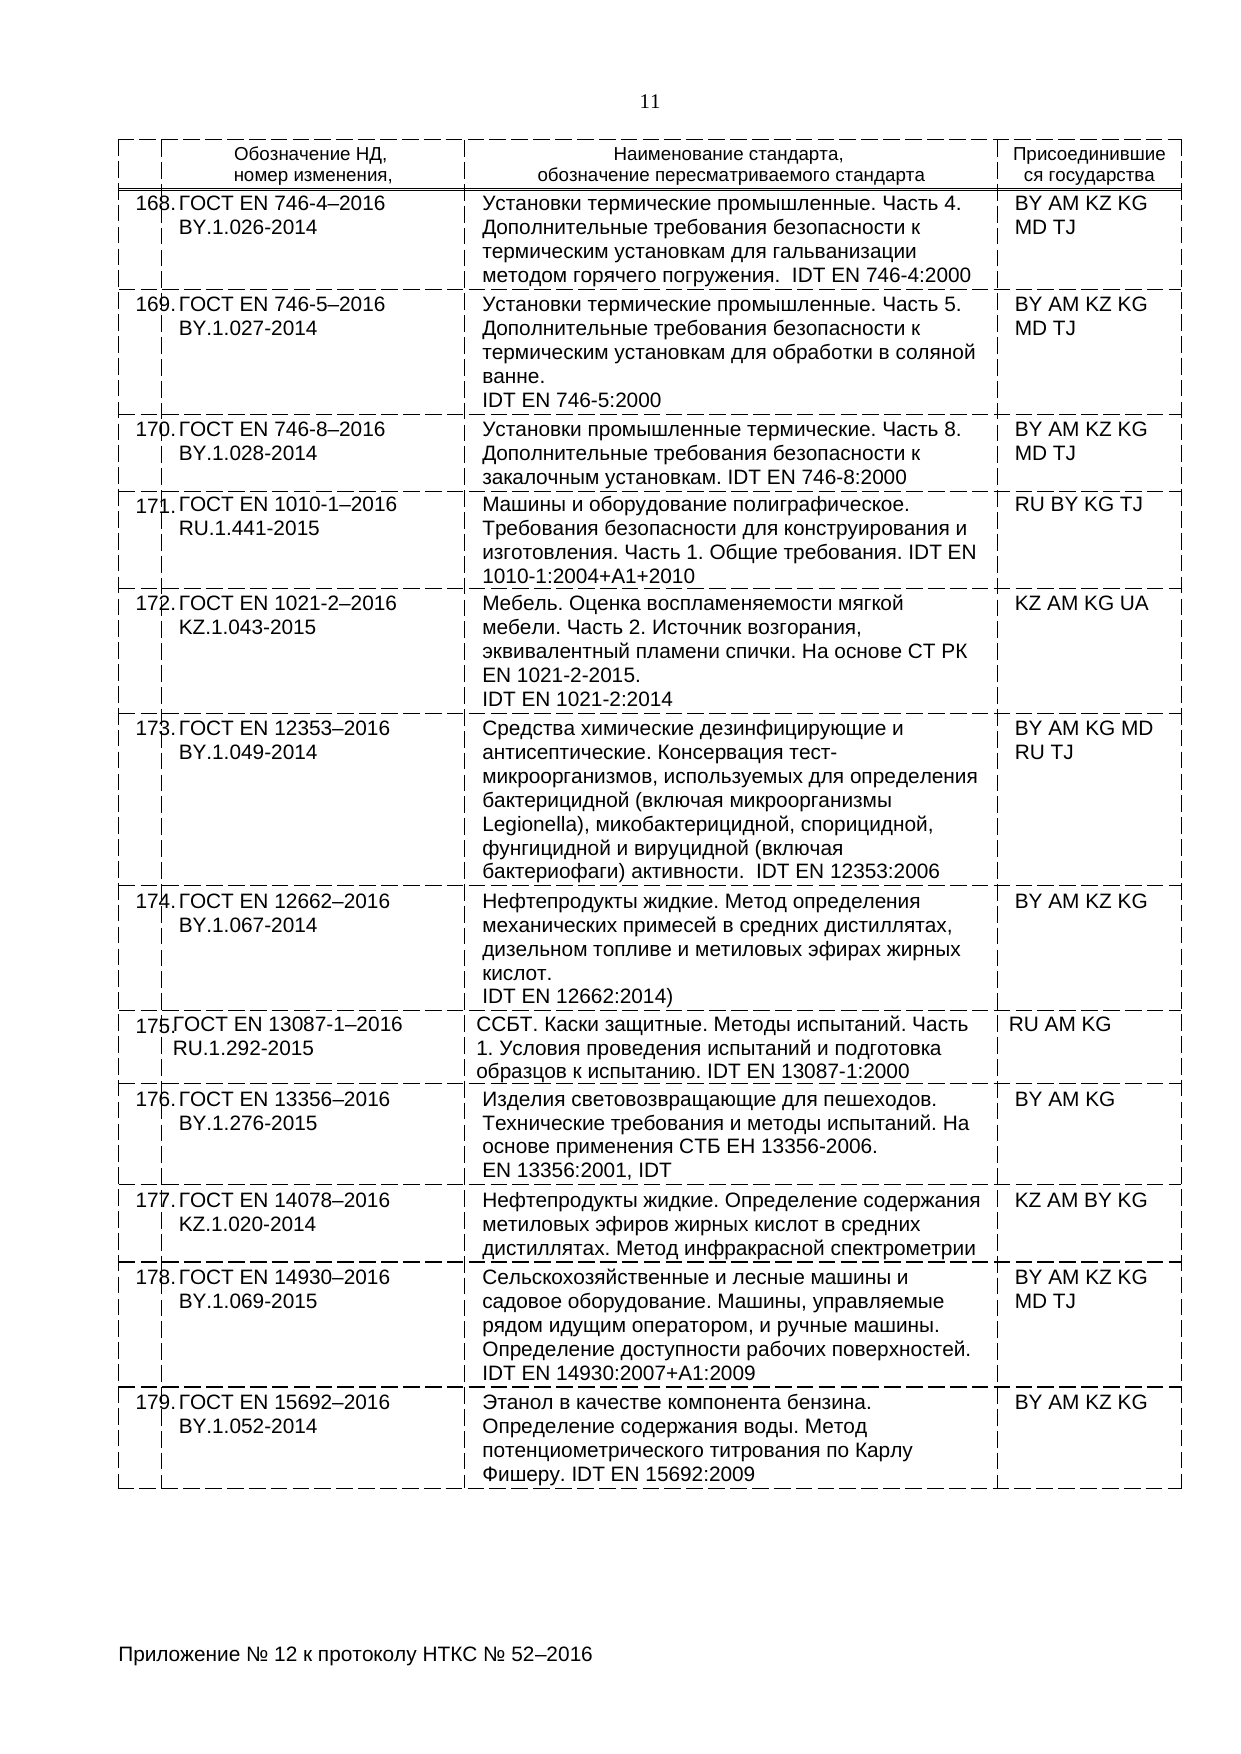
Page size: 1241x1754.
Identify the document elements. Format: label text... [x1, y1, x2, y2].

table_cell [118, 713, 161, 885]
table_cell ГОСТ EN 746-4‒2016 BY.1.026-2014 [161, 191, 465, 288]
table_cell Средства химические дезинфицирующие и антисептические. Консервация тест-микроорганизмов, используемых для определения бактерицидной (включая микроорганизмы Legionella), микобактерицидной, спорицидной, фунгицидной и вируцидной (включая бактериофаги) активности. IDT EN 12353:2006 [465, 713, 997, 885]
table_header Присоединившиеся государства [997, 139, 1181, 187]
table_cell Машины и оборудование полиграфическое. Требования безопасности для конструирования и изготовления. Часть 1. Общие требования. IDT EN 1010-1:2004+A1+2010 [465, 491, 997, 587]
table_cell Этанол в качестве компонента бензина. Определение содержания воды. Метод потенциометрического титрования по Карлу Фишеру. IDT EN 15692:2009 [465, 1386, 997, 1487]
table_cell BY AM KG [997, 1083, 1181, 1184]
table_cell RU AM KG [997, 1010, 1181, 1083]
table_cell Мебель. Оценка воспламеняемости мягкой мебели. Часть 2. Источник возгорания, эквивалентный пламени спички. На основе СТ РК EN 1021-2-2015. IDT EN 1021-2:2014 [465, 588, 997, 712]
table_cell Изделия световозвращающие для пешеходов. Технические требования и методы испытаний. На основе применения СТБ ЕН 13356-2006. EN 13356:2001, IDT [465, 1083, 997, 1184]
table_cell [118, 885, 161, 1010]
table_cell ГОСТ EN 13356–2016 BY.1.276-2015 [161, 1083, 465, 1184]
table_cell [118, 1010, 161, 1083]
table_cell ГОСТ EN 1010-1–2016 RU.1.441-2015 [161, 491, 465, 587]
table_cell [118, 491, 161, 587]
table_cell [118, 588, 161, 712]
table_cell ГОСТ EN 746-5‒2016 BY.1.027-2014 [161, 289, 465, 413]
table_cell BY AM KZ KG MD TJ [997, 414, 1181, 491]
table_cell [118, 1386, 161, 1487]
table_cell Установки термические промышленные. Часть 4. Дополнительные требования безопасности к термическим установкам для гальванизации методом горячего погружения. IDT EN 746-4:2000 [465, 191, 997, 288]
table_cell ГОСТ EN 14078‒2016 KZ.1.020-2014 [161, 1184, 465, 1261]
table_cell Установки промышленные термические. Часть 8. Дополнительные требования безопасности к закалочным установкам. IDT EN 746-8:2000 [465, 414, 997, 491]
table_cell ГОСТ EN 12662‒2016 BY.1.067-2014 [161, 885, 465, 1010]
table_cell BY AM KZ KG MD TJ [997, 1261, 1181, 1386]
table_cell ГОСТ EN 746-8‒2016 BY.1.028-2014 [161, 414, 465, 491]
table_cell ССБТ. Каски защитные. Методы испытаний. Часть 1. Условия проведения испытаний и подготовка образцов к испытанию. IDT EN 13087-1:2000 [465, 1010, 997, 1083]
table_cell RU BY KG TJ [997, 491, 1181, 587]
table_cell [118, 1184, 161, 1261]
table_cell BY AM KZ KG [997, 1386, 1181, 1487]
table_header [118, 139, 161, 187]
table_cell ГОСТ EN 14930‒2016 BY.1.069-2015 [161, 1261, 465, 1386]
table_cell [118, 191, 161, 288]
table_cell ГОСТ EN 15692‒2016 BY.1.052-2014 [161, 1386, 465, 1487]
table_cell Нефтепродукты жидкие. Метод определения механических примесей в средних дистиллятах, дизельном топливе и метиловых эфирах жирных кислот. IDT EN 12662:2014) [465, 885, 997, 1010]
table_cell [118, 289, 161, 413]
table_cell Установки термические промышленные. Часть 5. Дополнительные требования безопасности к термическим установкам для обработки в соляной ванне. IDT EN 746-5:2000 [465, 289, 997, 413]
table_cell ГОСТ EN 1021-2‒2016 KZ.1.043-2015 [161, 588, 465, 712]
table_cell BY AM KZ KG [997, 885, 1181, 1010]
table_cell ГОСТ EN 12353‒2016 BY.1.049-2014 [161, 713, 465, 885]
table_cell Сельскохозяйственные и лесные машины и садовое оборудование. Машины, управляемые рядом идущим оператором, и ручные машины. Определение доступности рабочих поверхностей. IDT EN 14930:2007+А1:2009 [465, 1261, 997, 1386]
table_cell KZ AM KG UA [997, 588, 1181, 712]
table_header Обозначение НД, номер изменения, [161, 139, 465, 187]
table_cell [118, 414, 161, 491]
table_cell BY AM KZ KG MD TJ [997, 191, 1181, 288]
table_cell Нефтепродукты жидкие. Определение содержания метиловых эфиров жирных кислот в средних дистиллятах. Метод инфракрасной спектрометрии [465, 1184, 997, 1261]
table_cell [118, 1083, 161, 1184]
table_cell ГОСТ EN 13087-1–2016 RU.1.292-2015 [161, 1010, 465, 1083]
table_cell BY AM KZ KG MD TJ [997, 289, 1181, 413]
table_cell KZ AM BY KG [997, 1184, 1181, 1261]
table_cell BY AM KG MD RU TJ [997, 713, 1181, 885]
table_cell [118, 1261, 161, 1386]
table_header Наименование стандарта, обозначение пересматриваемого стандарта [465, 139, 997, 187]
